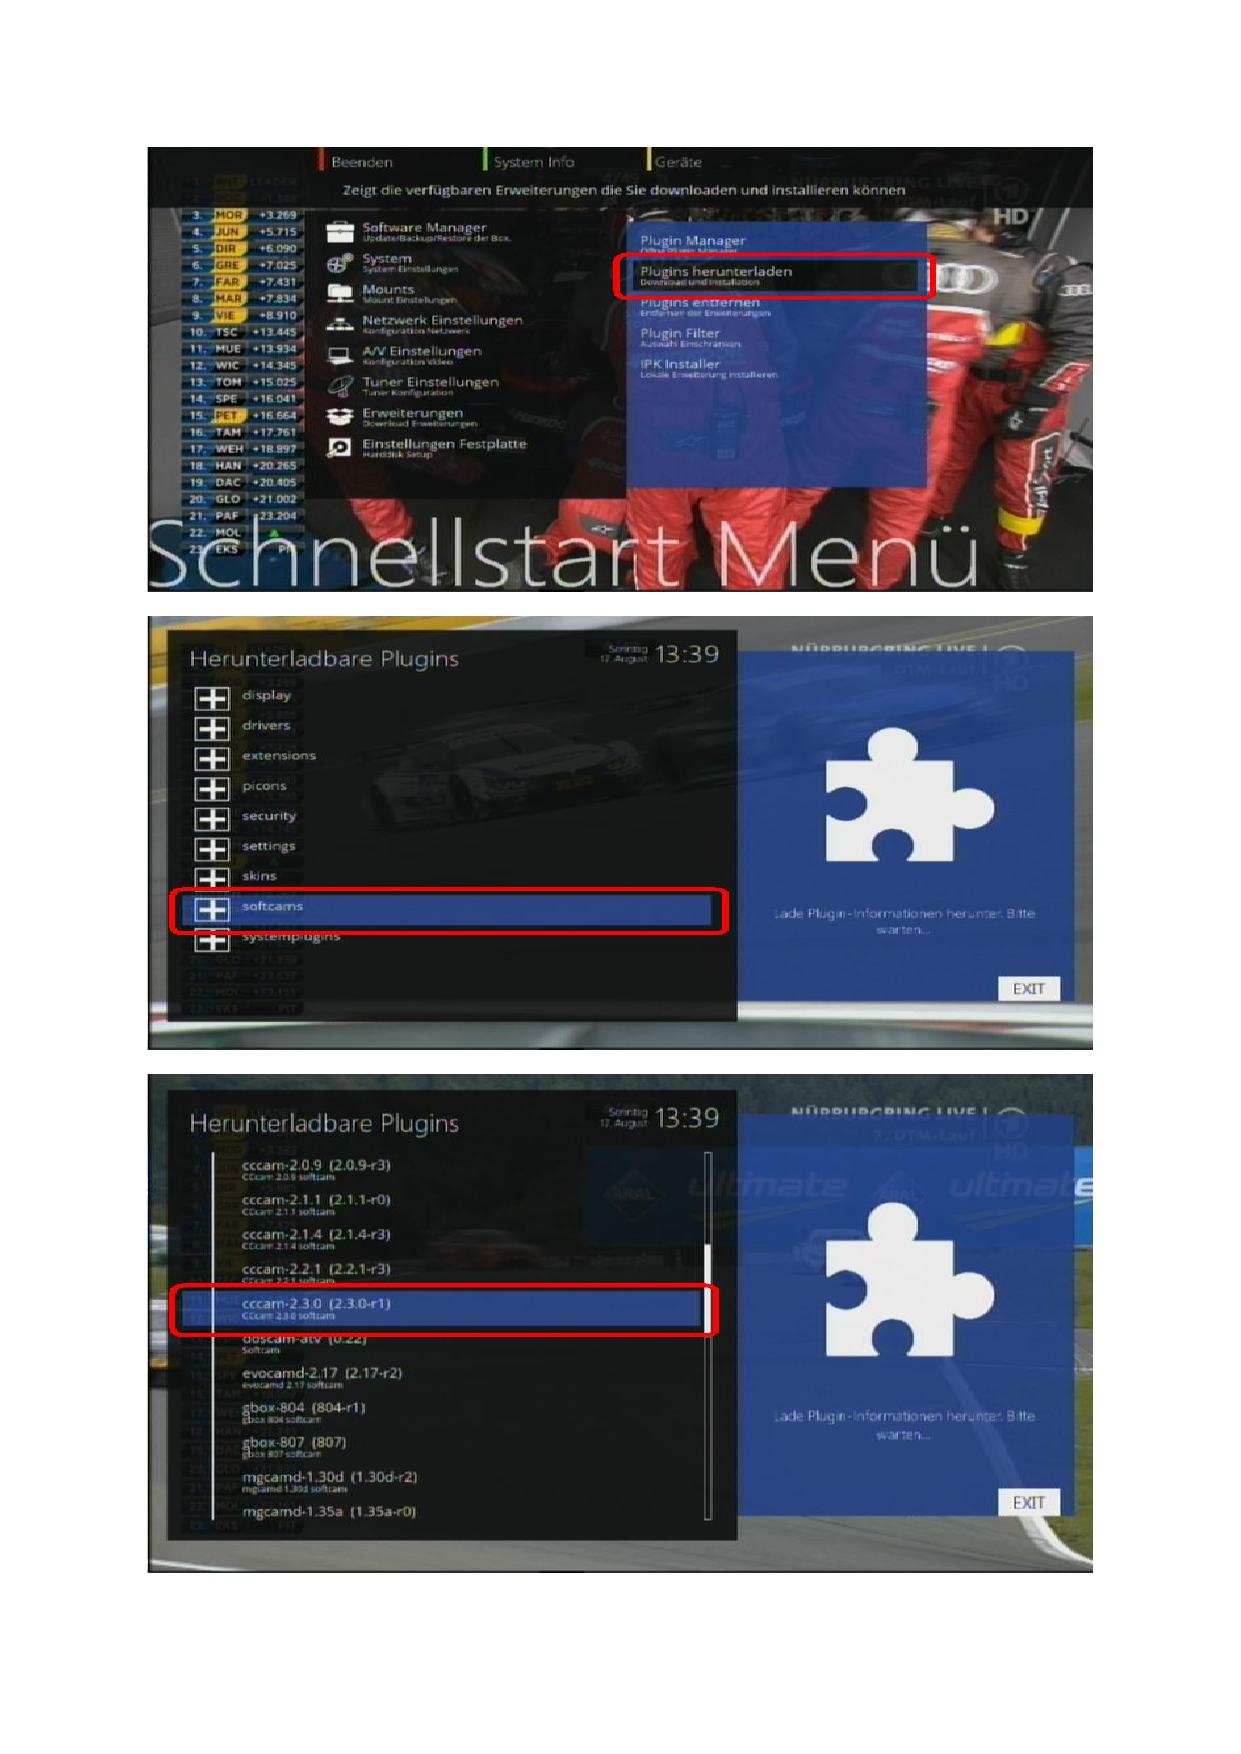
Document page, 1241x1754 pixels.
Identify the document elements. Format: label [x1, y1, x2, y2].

picture [147, 147, 1093, 592]
picture [147, 1074, 1093, 1573]
picture [147, 616, 1093, 1050]
